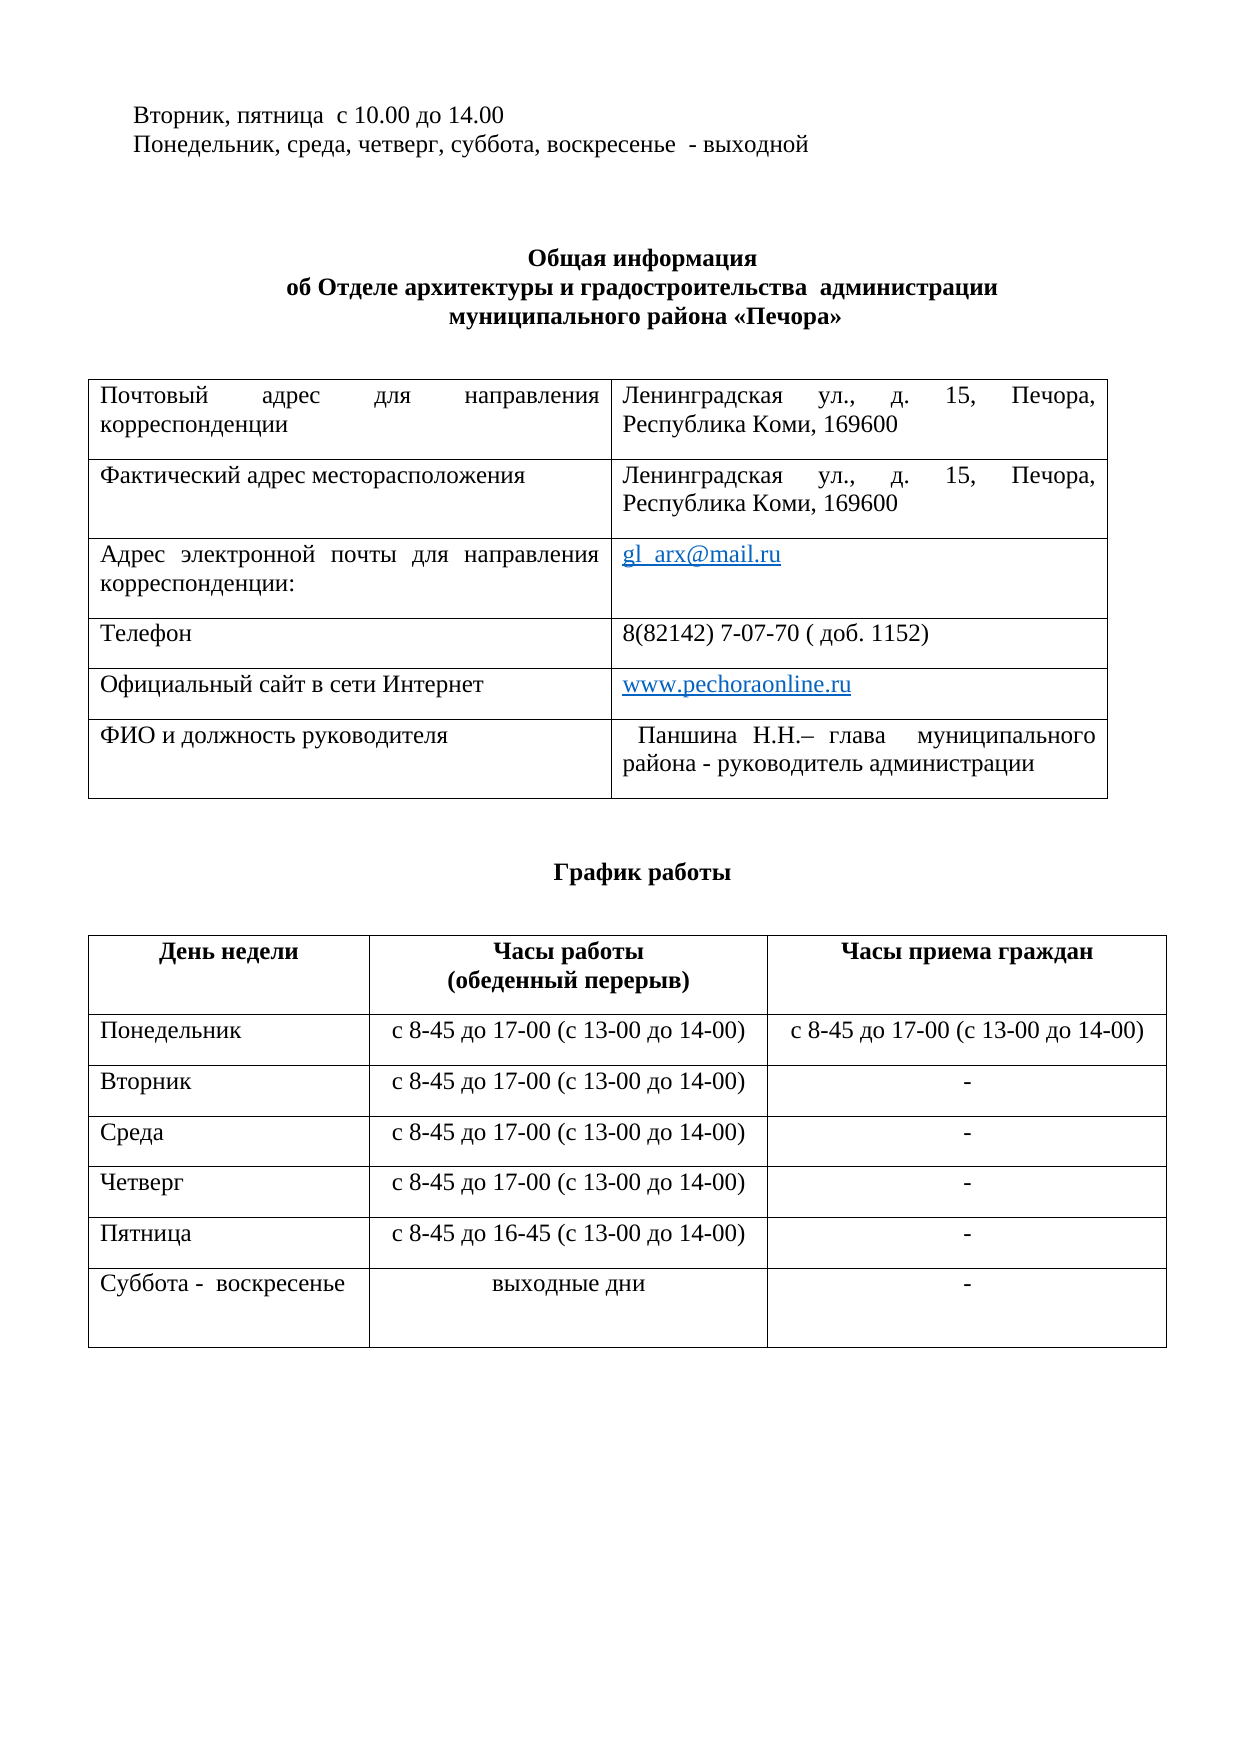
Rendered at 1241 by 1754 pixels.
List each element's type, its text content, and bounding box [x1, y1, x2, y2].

text муниципального района «Печора» [133, 301, 1152, 330]
table_cell Понедельник [89, 1015, 369, 1065]
table_cell с 8-45 до 17-00 (с 13-00 до 14-00) [370, 1015, 767, 1065]
text Понедельник, среда, четверг, суббота, воскресенье - выходной [133, 129, 1152, 158]
table_cell Вторник [89, 1066, 369, 1116]
table_cell Телефон [89, 619, 611, 668]
table_header День недели [89, 936, 369, 1014]
table_cell с 8-45 до 17-00 (с 13-00 до 14-00) [370, 1167, 767, 1217]
table_cell - [768, 1218, 1166, 1267]
table_cell Фактический адрес месторасположения [89, 460, 611, 538]
table_header Почтовый адрес для направления корреспонденции [89, 380, 611, 459]
table_cell - [768, 1066, 1166, 1116]
table_cell Паншина Н.Н.– глава муниципального района - руководитель администрации [612, 720, 1107, 798]
table_cell - [768, 1167, 1166, 1217]
table_cell с 8-45 до 16-45 (с 13-00 до 14-00) [370, 1218, 767, 1267]
table_cell выходные дни [370, 1269, 767, 1347]
table_cell - [768, 1117, 1166, 1166]
table_cell 8(82142) 7-07-70 ( доб. 1152) [612, 619, 1107, 668]
table_cell с 8-45 до 17-00 (с 13-00 до 14-00) [370, 1066, 767, 1116]
text График работы [133, 857, 1152, 885]
table_cell www.pechoraonline.ru [612, 669, 1107, 719]
table_cell ФИО и должность руководителя [89, 720, 611, 798]
table_cell Адрес электронной почты для направления корреспонденции: [89, 539, 611, 617]
table_cell Суббота - воскресенье [89, 1269, 369, 1347]
text Вторник, пятница с 10.00 до 14.00 [133, 100, 1152, 129]
table_cell Среда [89, 1117, 369, 1166]
table_header Часы приема граждан [768, 936, 1166, 1014]
table_cell - [768, 1269, 1166, 1347]
table_header Ленинградская ул., д. 15, Печора, Республика Коми, 169600 [612, 380, 1107, 459]
table_cell Пятница [89, 1218, 369, 1267]
table_cell Четверг [89, 1167, 369, 1217]
text об Отделе архитектуры и градостроительства администрации [133, 272, 1152, 301]
text Общая информация [133, 243, 1152, 272]
table_header Часы работы (обеденный перерыв) [370, 936, 767, 1014]
table_cell Официальный сайт в сети Интернет [89, 669, 611, 719]
table_cell с 8-45 до 17-00 (с 13-00 до 14-00) [768, 1015, 1166, 1065]
table_cell Ленинградская ул., д. 15, Печора, Республика Коми, 169600 [612, 460, 1107, 538]
table_cell gl_arx@mail.ru [612, 539, 1107, 617]
table_cell с 8-45 до 17-00 (с 13-00 до 14-00) [370, 1117, 767, 1166]
